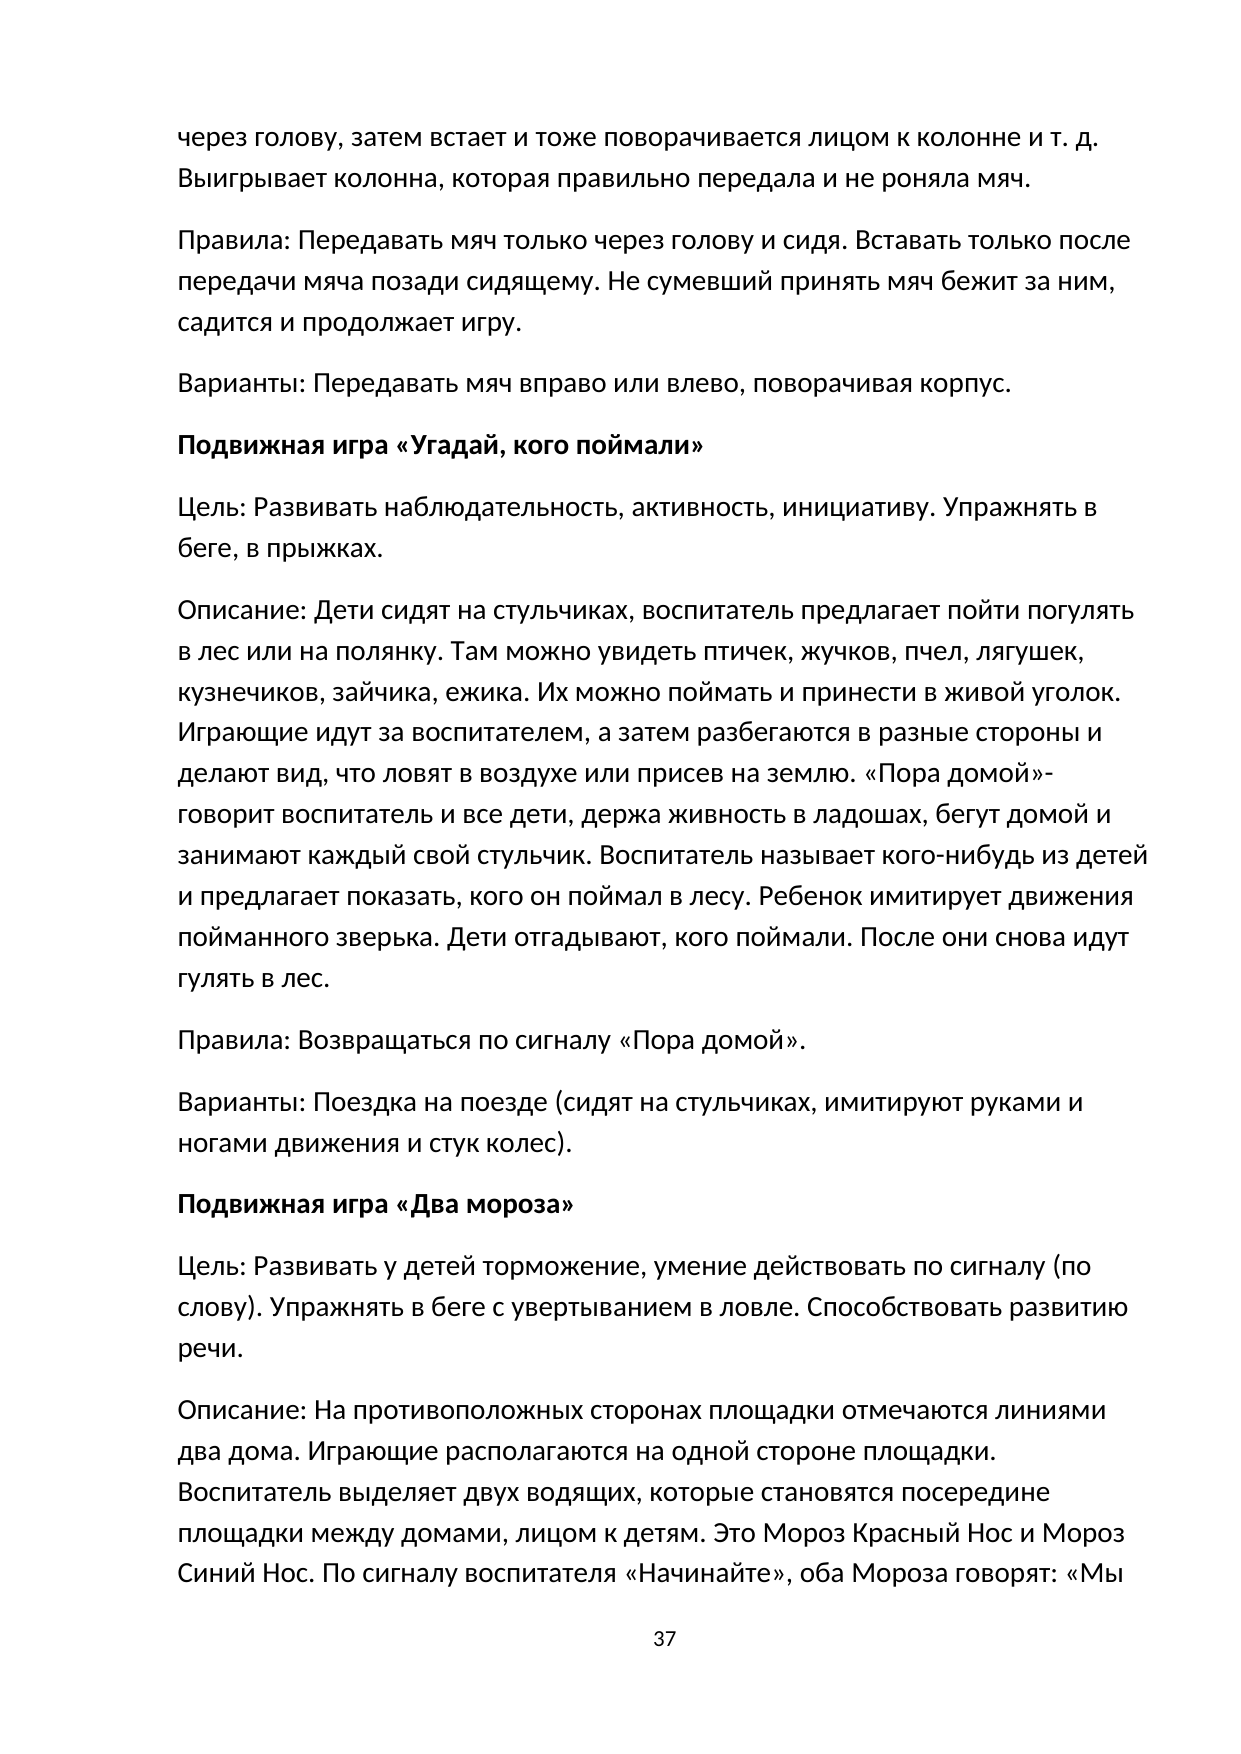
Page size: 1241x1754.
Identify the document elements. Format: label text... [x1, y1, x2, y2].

text Правила: Передавать мяч только через голову и сидя. Вставать только после передачи мяча позади сидящему. Не сумевший принять мяч бежит за ним, садится и продолжает игру. [177, 221, 1152, 338]
text Варианты: Передавать мяч вправо или влево, поворачивая корпус. [177, 364, 1152, 400]
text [177, 118, 1152, 195]
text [177, 1391, 1152, 1590]
text Подвижная игра «Угадай, кого поймали» [177, 426, 1152, 462]
text Описание: Дети сидят на стульчиках, воспитатель предлагает пойти погулять в лес или на полянку. Там можно увидеть птичек, жучков, пчел, лягушек, кузнечиков, зайчика, ежика. Их можно поймать и принести в живой уголок. Играющие идут за воспитателем, а затем разбегаются в разные стороны и делают вид, что ловят в воздухе или присев на землю. «Пора домой»- говорит воспитатель и все дети, держа живность в ладошах, бегут домой и занимают каждый свой стульчик. Воспитатель называет кого-нибудь из детей и предлагает показать, кого он поймал в лесу. Ребенок имитирует движения пойманного зверька. Дети отгадывают, кого поймали. После они снова идут гулять в лес. [177, 591, 1152, 995]
text Цель: Развивать у детей торможение, умение действовать по сигналу (по слову). Упражнять в беге с увертыванием в ловле. Способствовать развитию речи. [177, 1247, 1152, 1365]
text Цель: Развивать наблюдательность, активность, инициативу. Упражнять в беге, в прыжках. [177, 488, 1152, 564]
text Варианты: Поездка на поезде (сидят на стульчиках, имитируют руками и ногами движения и стук колес). [177, 1083, 1152, 1159]
text Правила: Возвращаться по сигналу «Пора домой». [177, 1021, 1152, 1057]
text Подвижная игра «Два мороза» [177, 1185, 1152, 1221]
